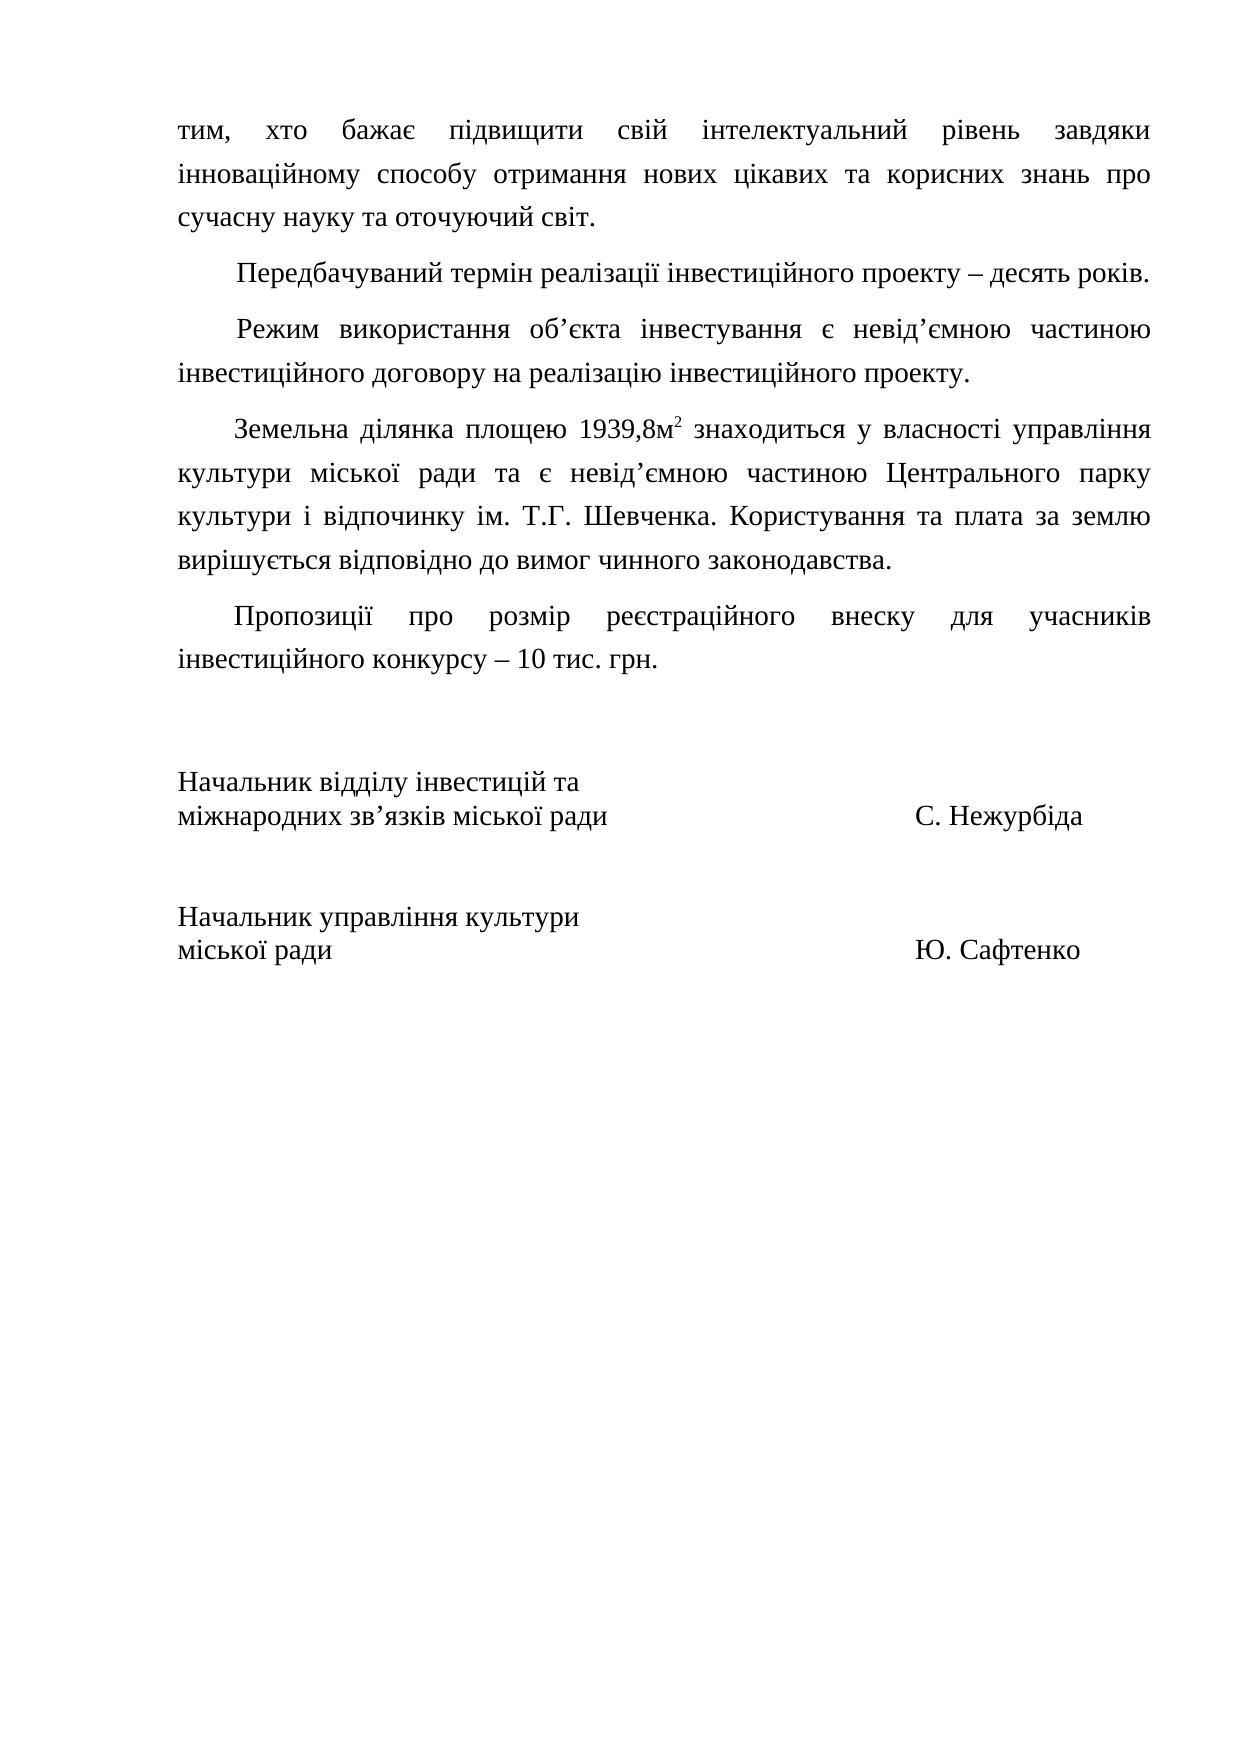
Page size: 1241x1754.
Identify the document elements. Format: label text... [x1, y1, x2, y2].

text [177, 112, 1152, 233]
text Передбачуваний термін реалізації інвестиційного проекту – десять років. [177, 256, 1152, 289]
text міжнародних зв’язків міської ради С. Нежурбіда [177, 798, 1152, 832]
text Начальник управління культури [177, 899, 1152, 932]
text Пропозиції про розмір реєстраційного внеску для учасників інвестиційного конкурсу – 10 тис. грн. [177, 598, 1152, 675]
text Земельна ділянка площею 1939,8м2 знаходиться у власності управління культури міської ради та є невід’ємною частиною Центрального парку культури і відпочинку ім. Т.Г. Шевченка. Користування та плата за землю вирішується відповідно до вимог чинного законодавства. [177, 411, 1152, 575]
text міської ради Ю. Сафтенко [177, 932, 1152, 966]
text Начальник відділу інвестицій та [177, 764, 1152, 798]
text Режим використання об’єкта інвестування є невід’ємною частиною інвестиційного договору на реалізацію інвестиційного проекту. [177, 312, 1152, 389]
